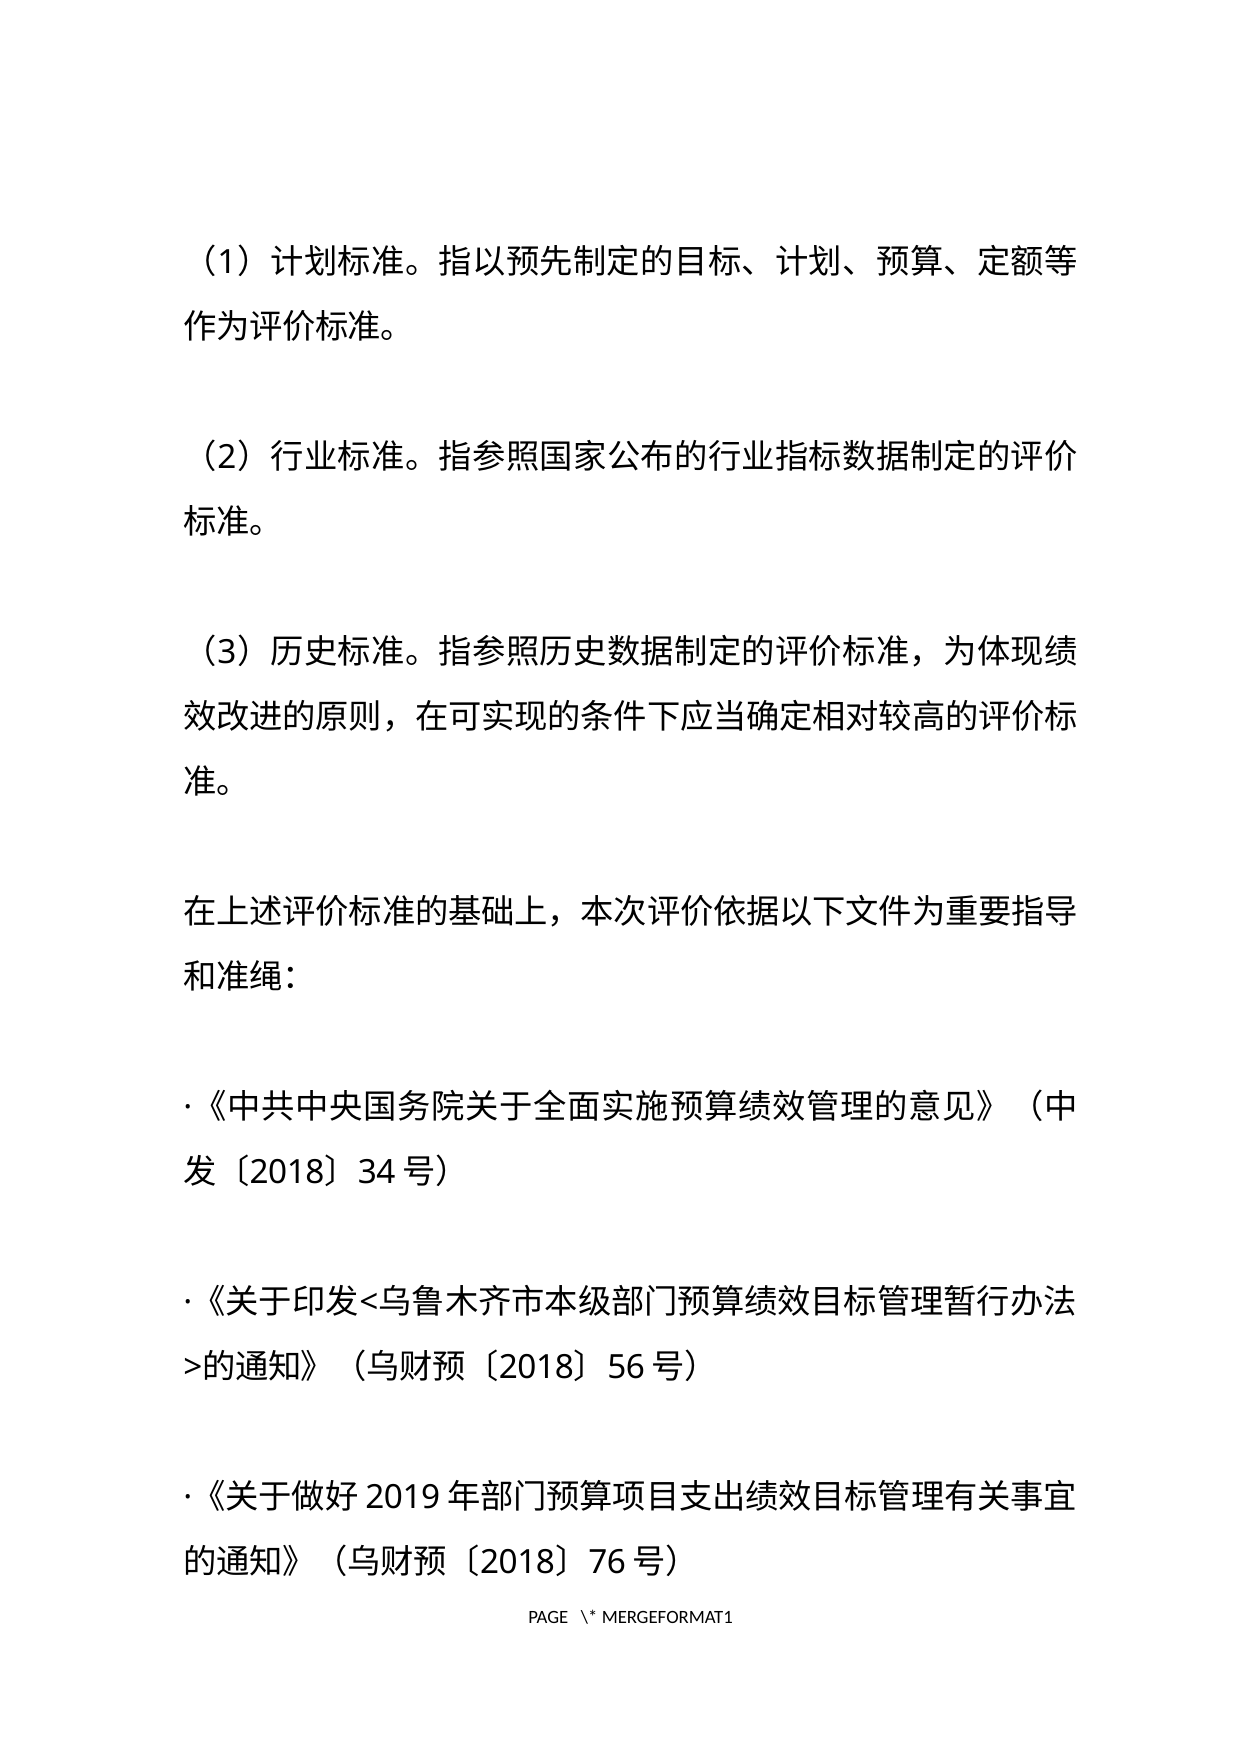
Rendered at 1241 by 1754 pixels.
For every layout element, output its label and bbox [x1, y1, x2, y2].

text [183, 162, 1078, 1592]
